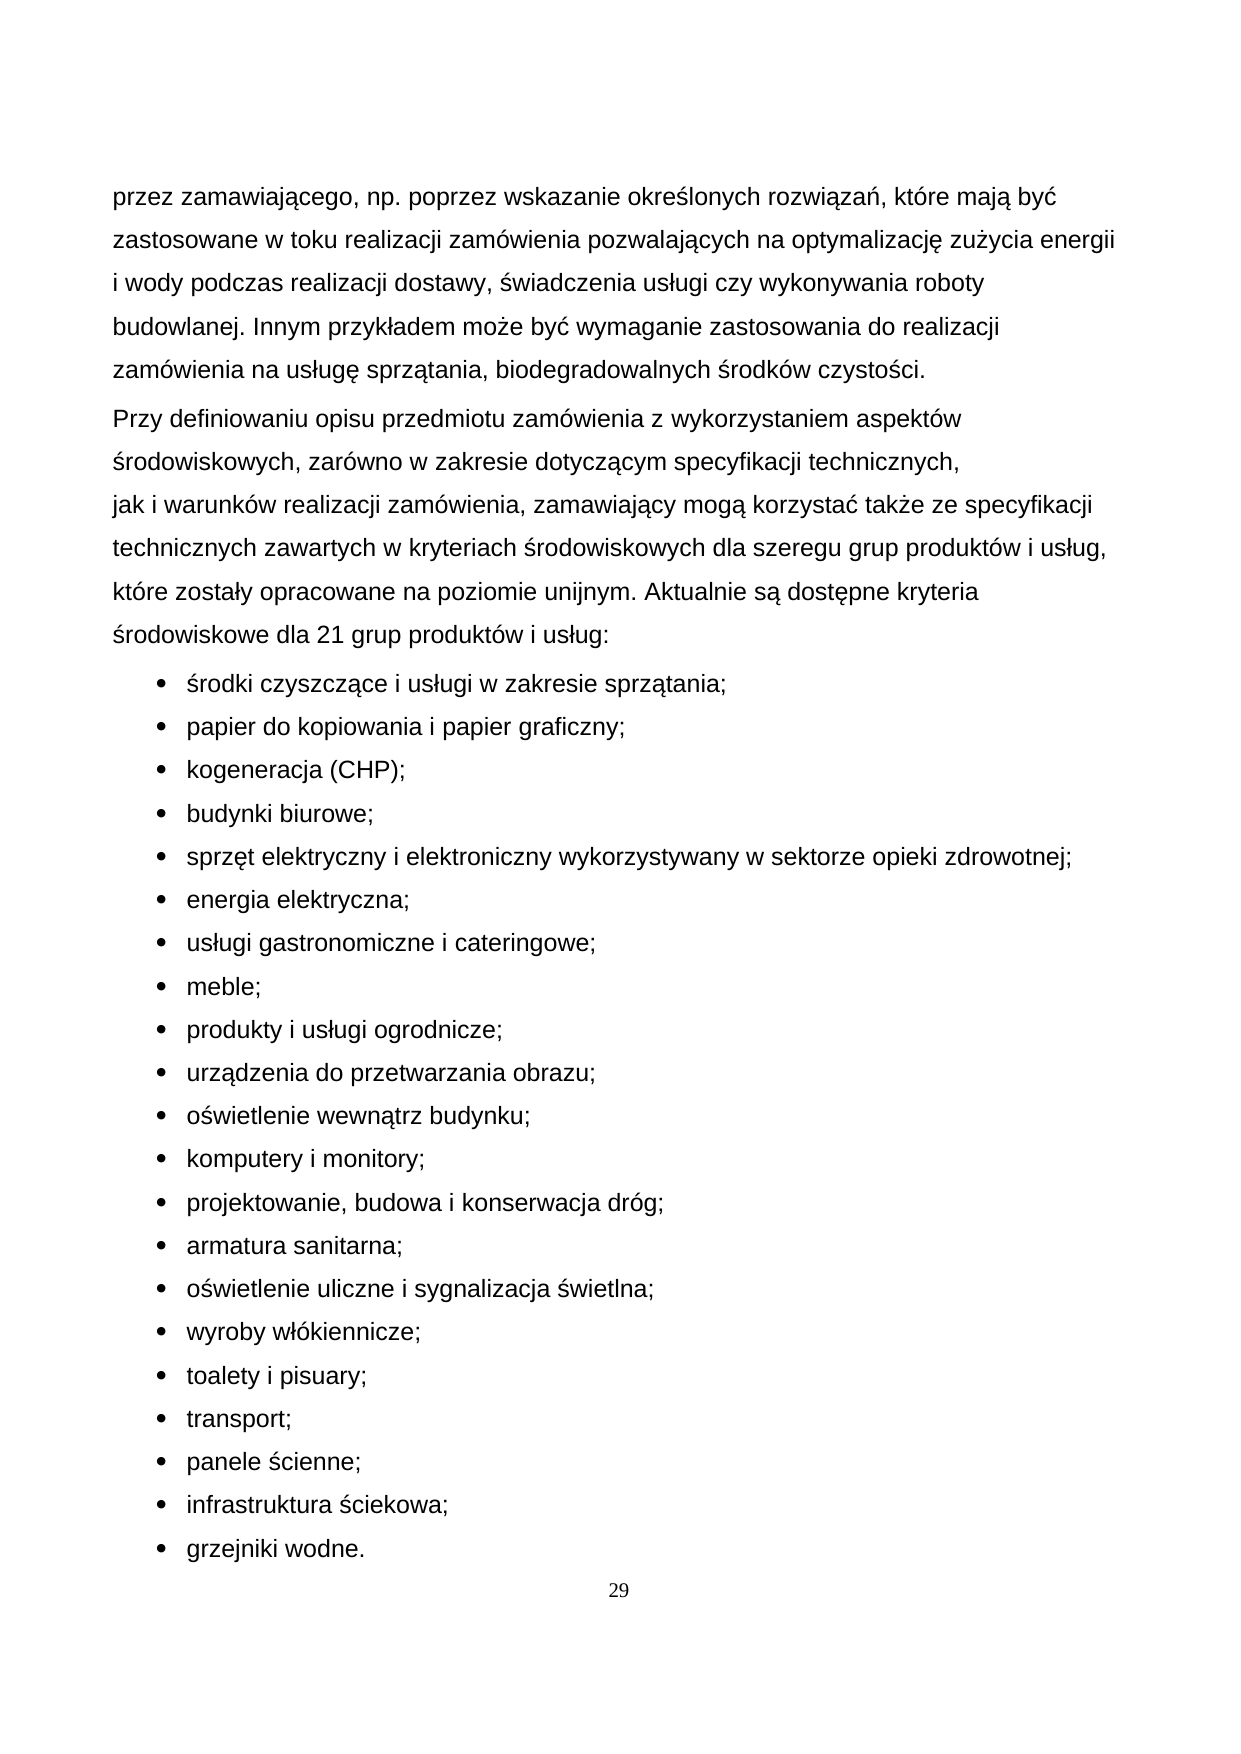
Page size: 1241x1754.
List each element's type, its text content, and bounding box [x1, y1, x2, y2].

list produkty i usługi ogrodnicze; [157, 1015, 1125, 1044]
list sprzęt elektryczny i elektroniczny wykorzystywany w sektorze opieki zdrowotnej; [157, 842, 1125, 871]
list środki czyszczące i usługi w zakresie sprzątania; [157, 669, 1125, 698]
list armatura sanitarna; [157, 1231, 1125, 1260]
list panele ścienne; [157, 1447, 1125, 1476]
list transport; [157, 1404, 1125, 1433]
list meble; [157, 972, 1125, 1000]
list papier do kopiowania i papier graficzny; [157, 712, 1125, 741]
list oświetlenie uliczne i sygnalizacja świetlna; [157, 1274, 1125, 1303]
list usługi gastronomiczne i cateringowe; [157, 928, 1125, 957]
list oświetlenie wewnątrz budynku; [157, 1101, 1125, 1130]
list urządzenia do przetwarzania obrazu; [157, 1058, 1125, 1087]
list energia elektryczna; [157, 885, 1125, 914]
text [112, 182, 1125, 383]
text Przy definiowaniu opisu przedmiotu zamówienia z wykorzystaniem aspektów środowiskowych, zarówno w zakresie dotyczącym specyfikacji technicznych, jak i warunków realizacji zamówienia, zamawiający mogą korzystać także ze specyfikacji technicznych zawartych w kryteriach środowiskowych dla szeregu grup produktów i usług, które zostały opracowane na poziomie unijnym. Aktualnie są dostępne kryteria środowiskowe dla 21 grup produktów i usług: [112, 404, 1125, 648]
list grzejniki wodne. [157, 1533, 1125, 1562]
list kogeneracja (CHP); [157, 755, 1125, 784]
list budynki biurowe; [157, 799, 1125, 827]
list wyroby włókiennicze; [157, 1317, 1125, 1346]
list toalety i pisuary; [157, 1361, 1125, 1389]
list infrastruktura ściekowa; [157, 1490, 1125, 1519]
list projektowanie, budowa i konserwacja dróg; [157, 1188, 1125, 1217]
list komputery i monitory; [157, 1144, 1125, 1173]
